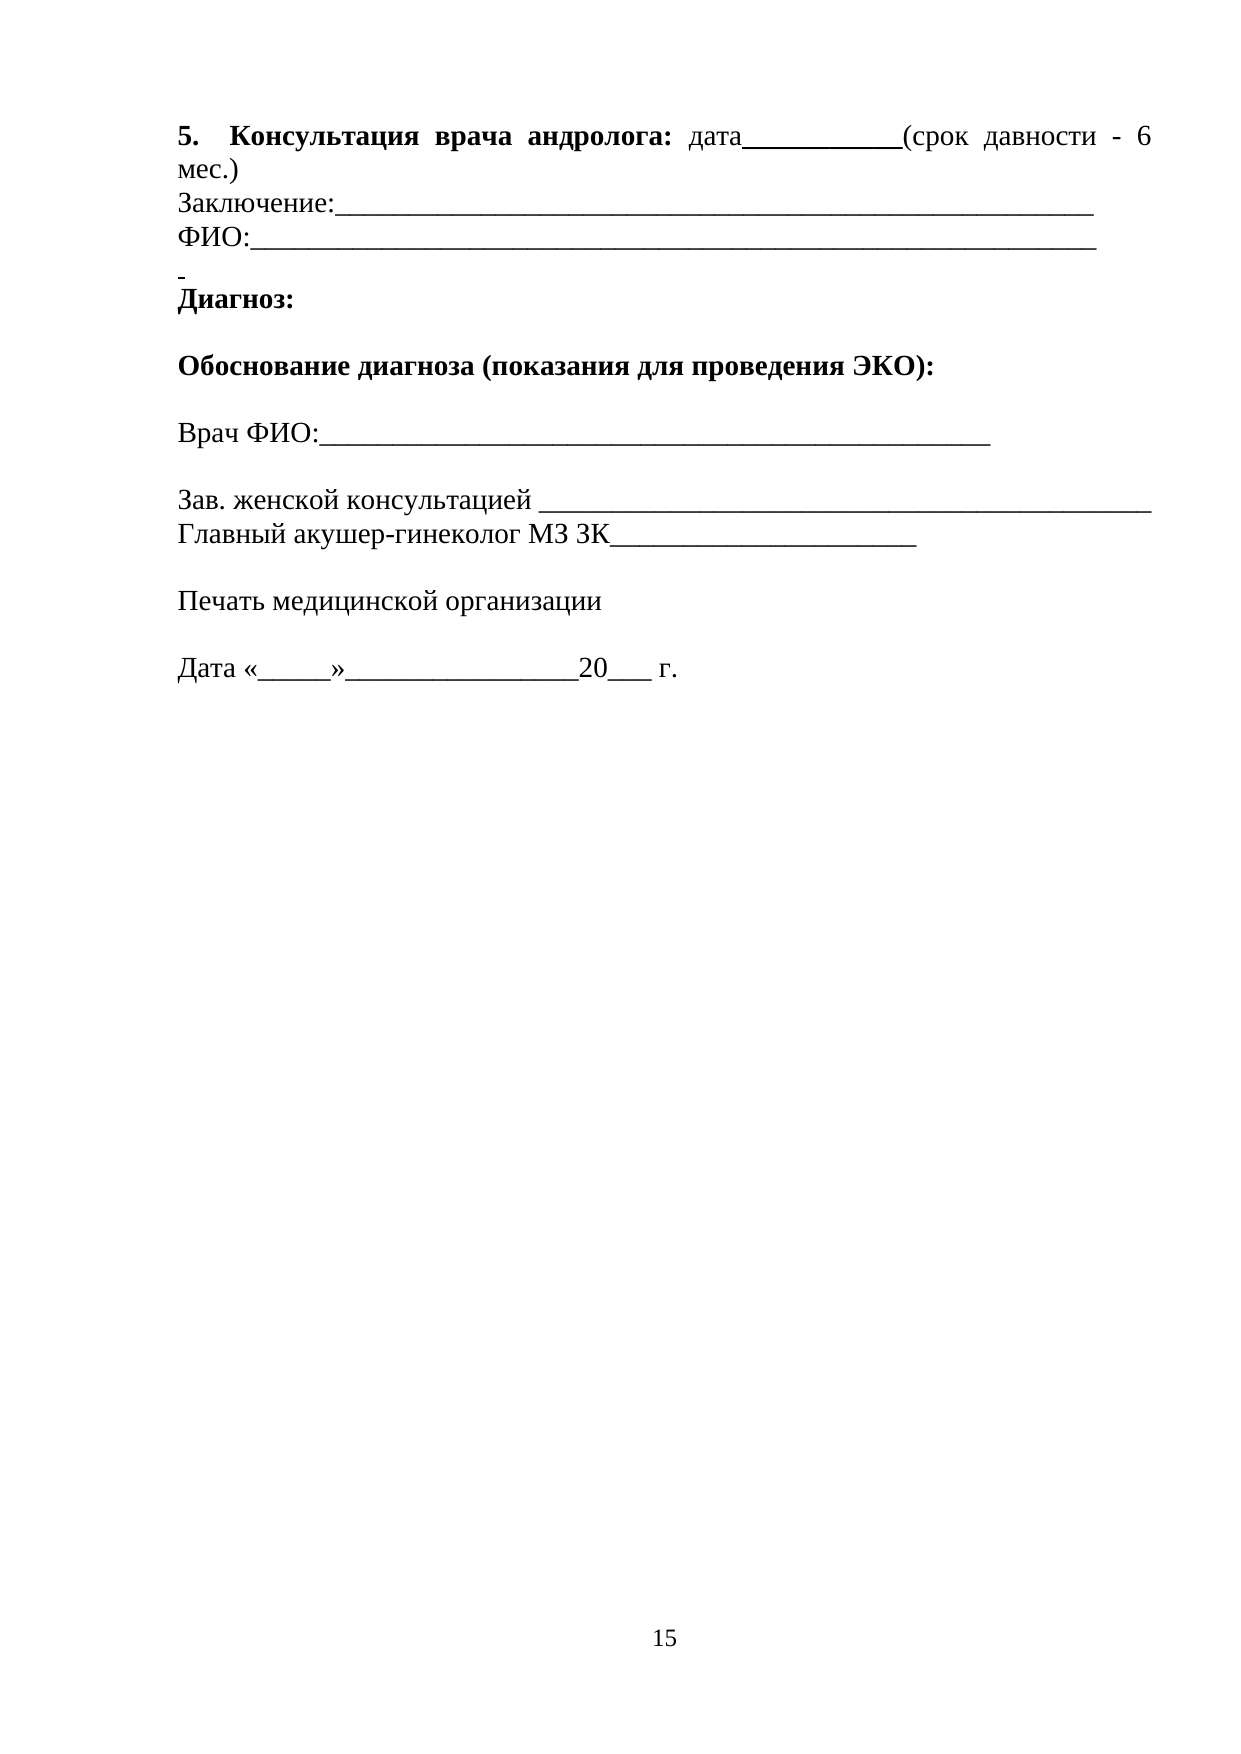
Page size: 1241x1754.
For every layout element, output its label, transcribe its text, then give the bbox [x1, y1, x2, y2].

text 5. Консультация врача андролога: дата___________(срок давности - 6 мес.) [177, 118, 1152, 185]
text Обоснование диагноза (показания для проведения ЭКО): [177, 348, 1152, 382]
text Врач ФИО:______________________________________________ [177, 415, 1152, 449]
text Зав. женской консультацией __________________________________________ [177, 482, 1152, 516]
text Печать медицинской организации [177, 583, 1152, 616]
text Главный акушер-гинеколог МЗ ЗК_____________________ [177, 516, 1152, 549]
text Диагноз: [177, 281, 1152, 314]
text Дата «_____»________________20___ г. [177, 650, 1152, 683]
text Заключение:____________________________________________________ [177, 185, 1152, 219]
text ФИО:__________________________________________________________ [177, 219, 1152, 252]
